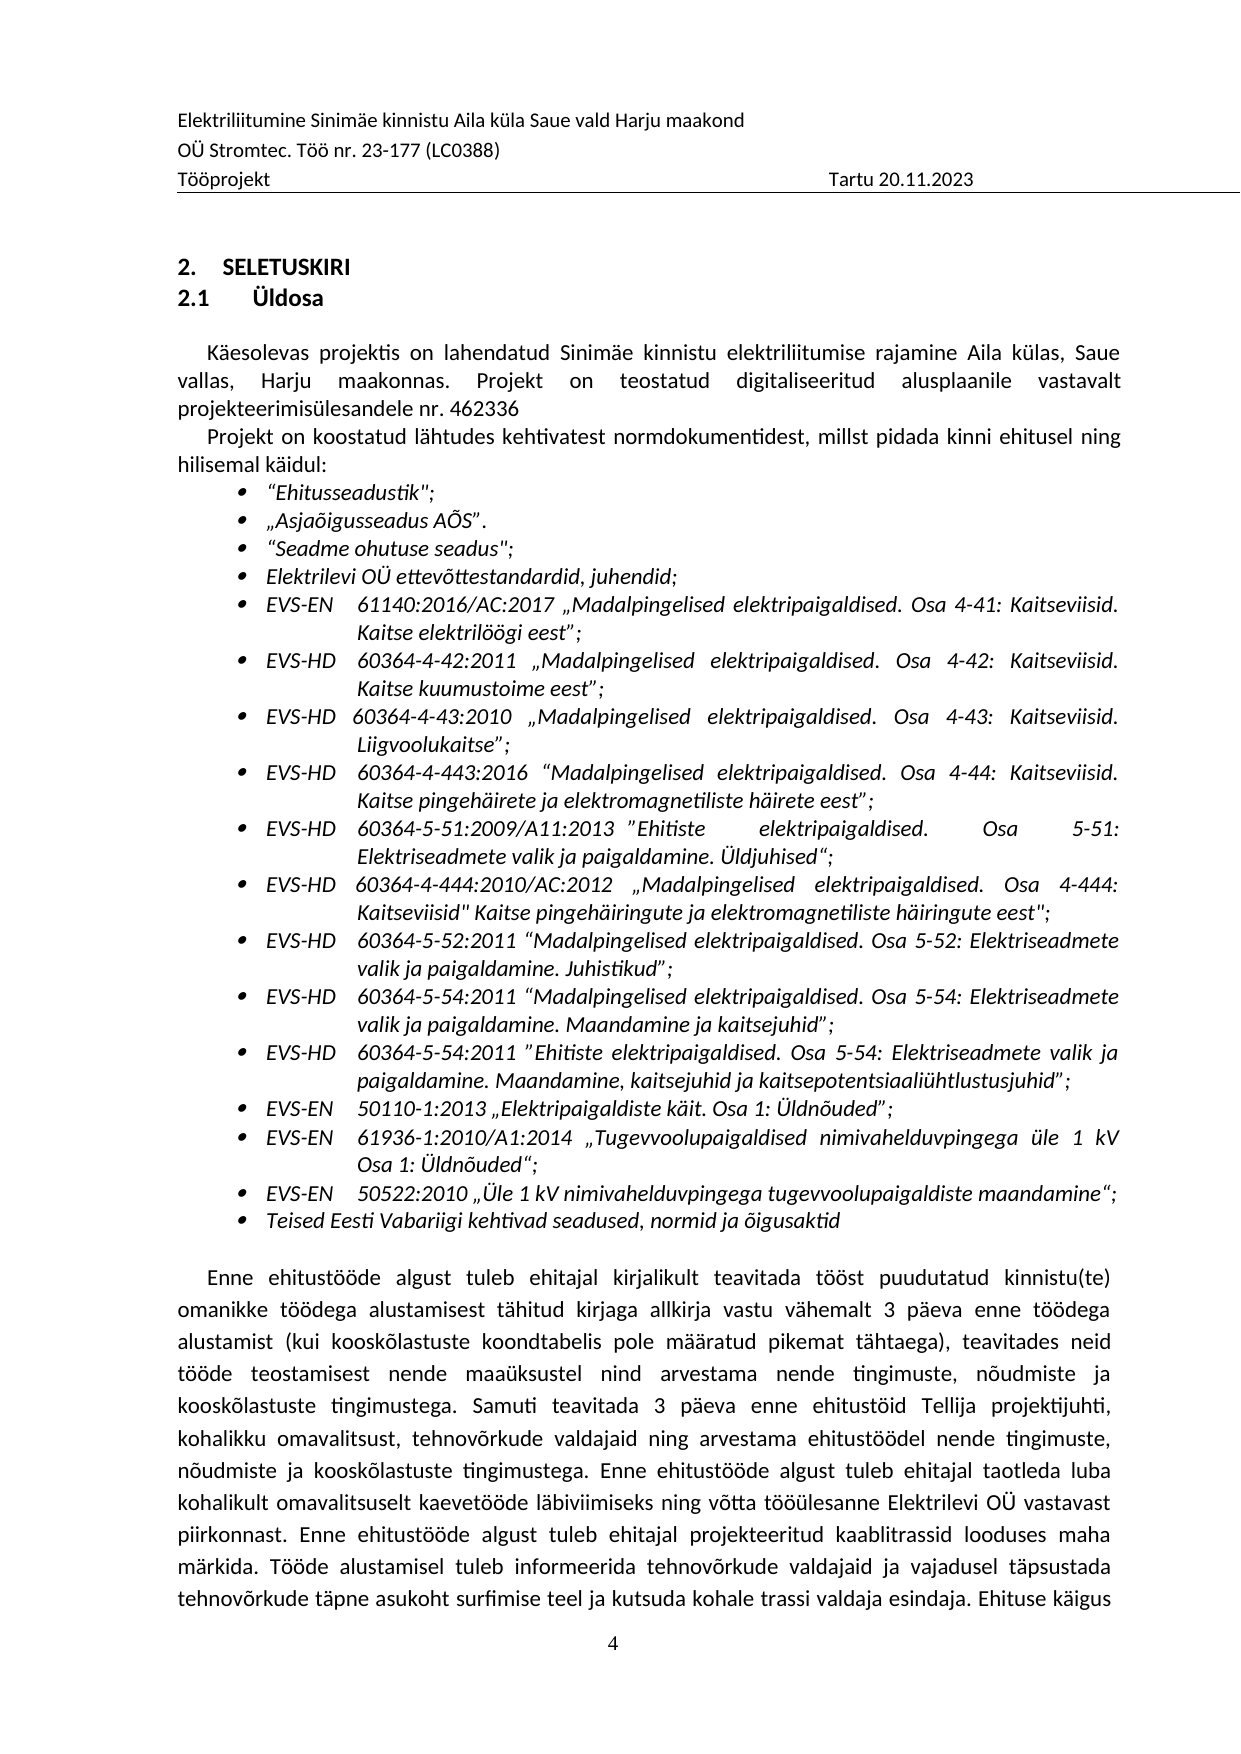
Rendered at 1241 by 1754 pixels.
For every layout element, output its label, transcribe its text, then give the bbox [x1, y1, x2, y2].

list EVS-EN 61936-1:2010/A1:2014 „Tugevvoolupaigaldised nimivahelduvpingega üle 1 kV Osa 1: Üldnõuded“; [538, 1123, 1122, 1179]
list EVS-HD 60364-4-444:2010/AC:2012 „Madalpingelised elektripaigaldised. Osa 4-444: Kaitseviisid" Kaitse pingehäiringute ja elektromagnetiliste häiringute eest"; [236, 870, 1122, 926]
list EVS-EN 50110-1:2013 „Elektripaigaldiste käit. Osa 1: Üldnõuded”; [236, 1094, 1122, 1123]
list Teised Eesti Vabariigi kehtivad seadused, normid ja õigusaktid [236, 1207, 1122, 1235]
list EVS-HD 60364-4-443:2016 “Madalpingelised elektripaigaldised. Osa 4-44: Kaitseviisid. Kaitse pingehäirete ja elektromagnetiliste häirete eest”; [875, 758, 1122, 814]
list “Ehitusseadustik"; [236, 478, 1122, 506]
subtitle SELETUSKIRI [177, 252, 1096, 282]
list EVS-HD 60364-5-54:2011 ”Ehitiste elektripaigaldised. Osa 5-54: Elektriseadmete valik ja paigaldamine. Maandamine, kaitsejuhid ja kaitsepotentsiaaliühtlustusjuhid”; [236, 1038, 1122, 1094]
text Käesolevas projektis on lahendatud Sinimäe kinnistu elektriliitumise rajamine Aila külas, Saue vallas, Harju maakonnas. Projekt on teostatud digitaliseeritud alusplaanile vastavalt projekteerimisülesandele nr. 462336 [177, 338, 1122, 422]
list EVS-EN 61140:2016/AC:2017 „Madalpingelised elektripaigaldised. Osa 4-41: Kaitseviisid. Kaitse elektrilöögi eest”; [236, 590, 1122, 646]
text Projekt on koostatud lähtudes kehtivatest normdokumentidest, millst pidada kinni ehitusel ning hilisemal käidul: [177, 422, 1122, 478]
subtitle Üldosa [177, 282, 1048, 313]
list EVS-HD 60364-5-52:2011 “Madalpingelised elektripaigaldised. Osa 5-52: Elektriseadmete valik ja paigaldamine. Juhistikud”; [236, 926, 1122, 982]
list “Seadme ohutuse seadus"; [236, 534, 1122, 562]
list EVS-HD 60364-4-42:2011 „Madalpingelised elektripaigaldised. Osa 4-42: Kaitseviisid. Kaitse kuumustoime eest”; [236, 646, 1122, 702]
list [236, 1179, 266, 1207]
list EVS-HD 60364-5-51:2009/A11:2013 ”Ehitiste elektripaigaldised. Osa 5-51: Elektriseadmete valik ja paigaldamine. Üldjuhised“; [236, 814, 1122, 870]
list EVS-HD 60364-4-43:2010 „Madalpingelised elektripaigaldised. Osa 4-43: Kaitseviisid. Liigvoolukaitse”; [236, 702, 1122, 758]
list EVS-HD 60364-5-54:2011 “Madalpingelised elektripaigaldised. Osa 5-54: Elektriseadmete valik ja paigaldamine. Maandamine ja kaitsejuhid”; [236, 982, 1122, 1038]
list EVS-EN 61936-1:2010/A1:2014 „Tugevvoolupaigaldised nimivahelduvpingega üle 1 kV Osa 1: Üldnõuded“; [236, 1123, 357, 1179]
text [177, 1263, 1112, 1613]
list Elektrilevi OÜ ettevõttestandardid, juhendid; [236, 562, 1122, 590]
list „Asjaõigusseadus AÕS”. [236, 506, 1122, 534]
